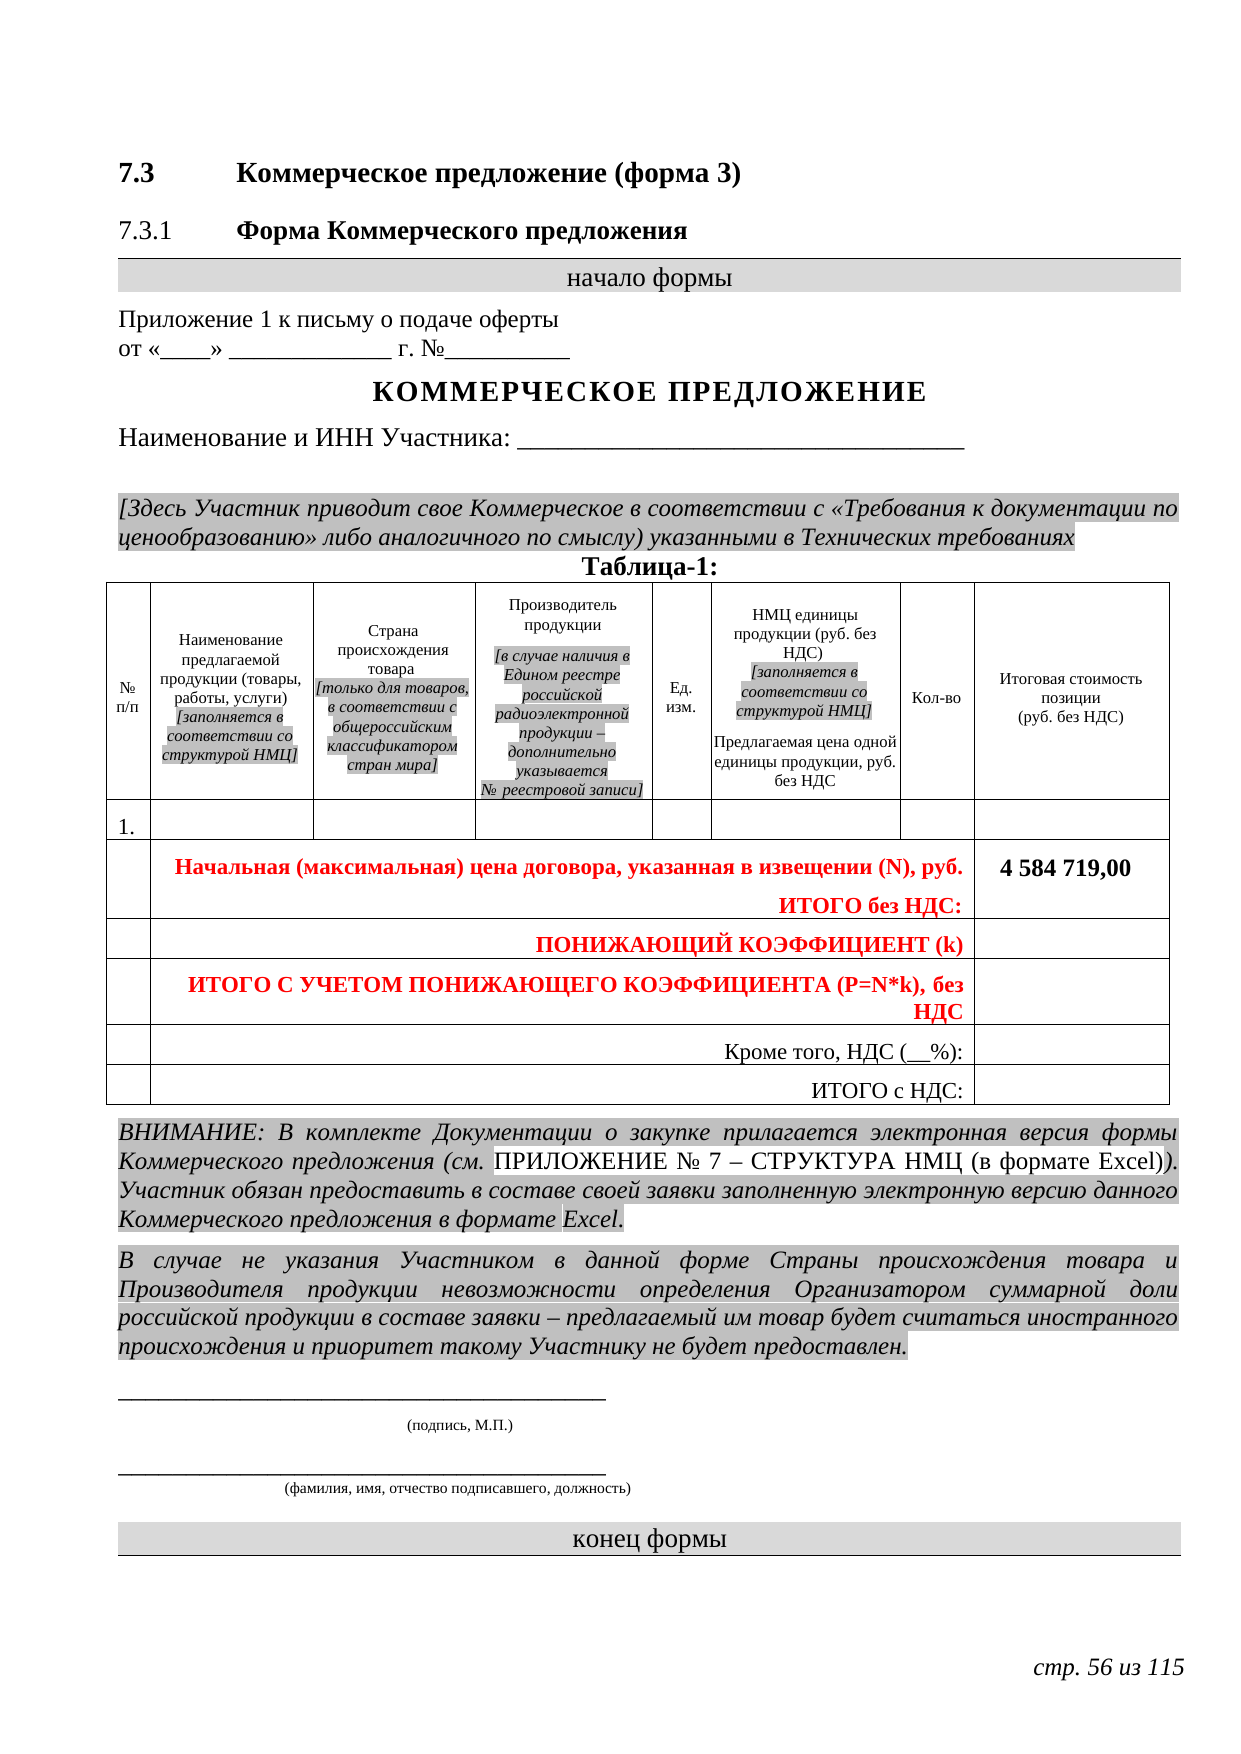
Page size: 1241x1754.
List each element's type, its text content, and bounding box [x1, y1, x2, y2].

text Приложение 1 к письму о подаче оферты от «____» _____________ г. №__________ [118, 304, 1181, 362]
table_cell 4 584 719,00 [975, 840, 1169, 918]
text ВНИМАНИЕ: В комплекте Документации о закупке прилагается электронная версия формы Коммерческого предложения (см. ПРИЛОЖЕНИЕ № 7 – СТРУКТУРА НМЦ (в формате Excel)). Участник обязан предоставить в составе своей заявки заполненную электронную версию данного Коммерческого предложения в формате Excel. [118, 1117, 1181, 1232]
text В случае не указания Участником в данной форме Страны происхождения товара и Производителя продукции невозможности определения Организатором суммарной доли российской продукции в составе заявки – предлагаемый им товар будет считаться иностранного происхождения и приоритет такому Участнику не будет предоставлен. [118, 1245, 1181, 1360]
table_cell [653, 800, 711, 839]
text ____________________________________ [118, 1447, 1181, 1478]
table_cell [151, 800, 313, 839]
table_cell 1. [107, 800, 150, 839]
text Коммерческое предложение [118, 374, 1181, 408]
table_header Ед. изм. [653, 583, 711, 799]
text (фамилия, имя, отчество подписавшего, должность) [118, 1478, 797, 1509]
table_header Наименование предлагаемой продукции (товары, работы, услуги) [заполняется в соответствии со структурой НМЦ] [151, 583, 313, 799]
table_header Итоговая стоимость позиции (руб. без НДС) [975, 583, 1169, 799]
table_cell [107, 1065, 150, 1104]
table_cell ИТОГО с НДС: [151, 1065, 974, 1104]
table_cell [107, 1025, 150, 1064]
table_cell [975, 1065, 1169, 1104]
table_header НМЦ единицы продукции (руб. без НДС) [заполняется в соответствии со структурой НМЦ] Предлагаемая цена одной единицы продукции, руб. без НДС [712, 583, 900, 799]
table_cell [107, 919, 150, 958]
text ____________________________________ [118, 1372, 1181, 1404]
text Таблица-1: [118, 551, 1181, 582]
text Форма Коммерческого предложения [118, 214, 1181, 245]
table_cell [712, 800, 900, 839]
text конец формы [118, 1522, 1181, 1555]
table_cell [476, 800, 652, 839]
table_cell [975, 1025, 1169, 1064]
text Наименование и ИНН Участника: _________________________________ [118, 421, 1181, 452]
subtitle Коммерческое предложение (форма 3) [118, 156, 1181, 189]
table_cell Начальная (максимальная) цена договора, указанная в извещении (N), руб. ИТОГО без НДС: [151, 840, 974, 918]
table_header № п/п [107, 583, 150, 799]
table_cell [975, 800, 1169, 839]
text начало формы [118, 259, 1181, 292]
table_cell ПОНИЖАЮЩИЙ КОЭФФИЦИЕНТ (k) [151, 919, 974, 958]
table_header Страна происхождения товара [только для товаров, в соответствии с общероссийским классификатором стран мира] [314, 583, 475, 799]
table_cell [107, 840, 150, 918]
table_header Производитель продукции [в случае наличия в Едином реестре российской радиоэлектронной продукции – дополнительно указывается № реестровой записи] [476, 583, 652, 799]
table_cell [975, 919, 1169, 958]
table_cell [314, 800, 475, 839]
table_header Кол-во [901, 583, 974, 799]
table_cell ИТОГО С УЧЕТОМ ПОНИЖАЮЩЕГО КОЭФФИЦИЕНТА (P=N*k), без НДС [151, 959, 974, 1024]
table_cell Кроме того, НДС (__%): [151, 1025, 974, 1064]
table_cell [901, 800, 974, 839]
text (подпись, М.П.) [118, 1416, 797, 1447]
table_cell [975, 959, 1169, 1024]
table_cell [107, 959, 150, 1024]
